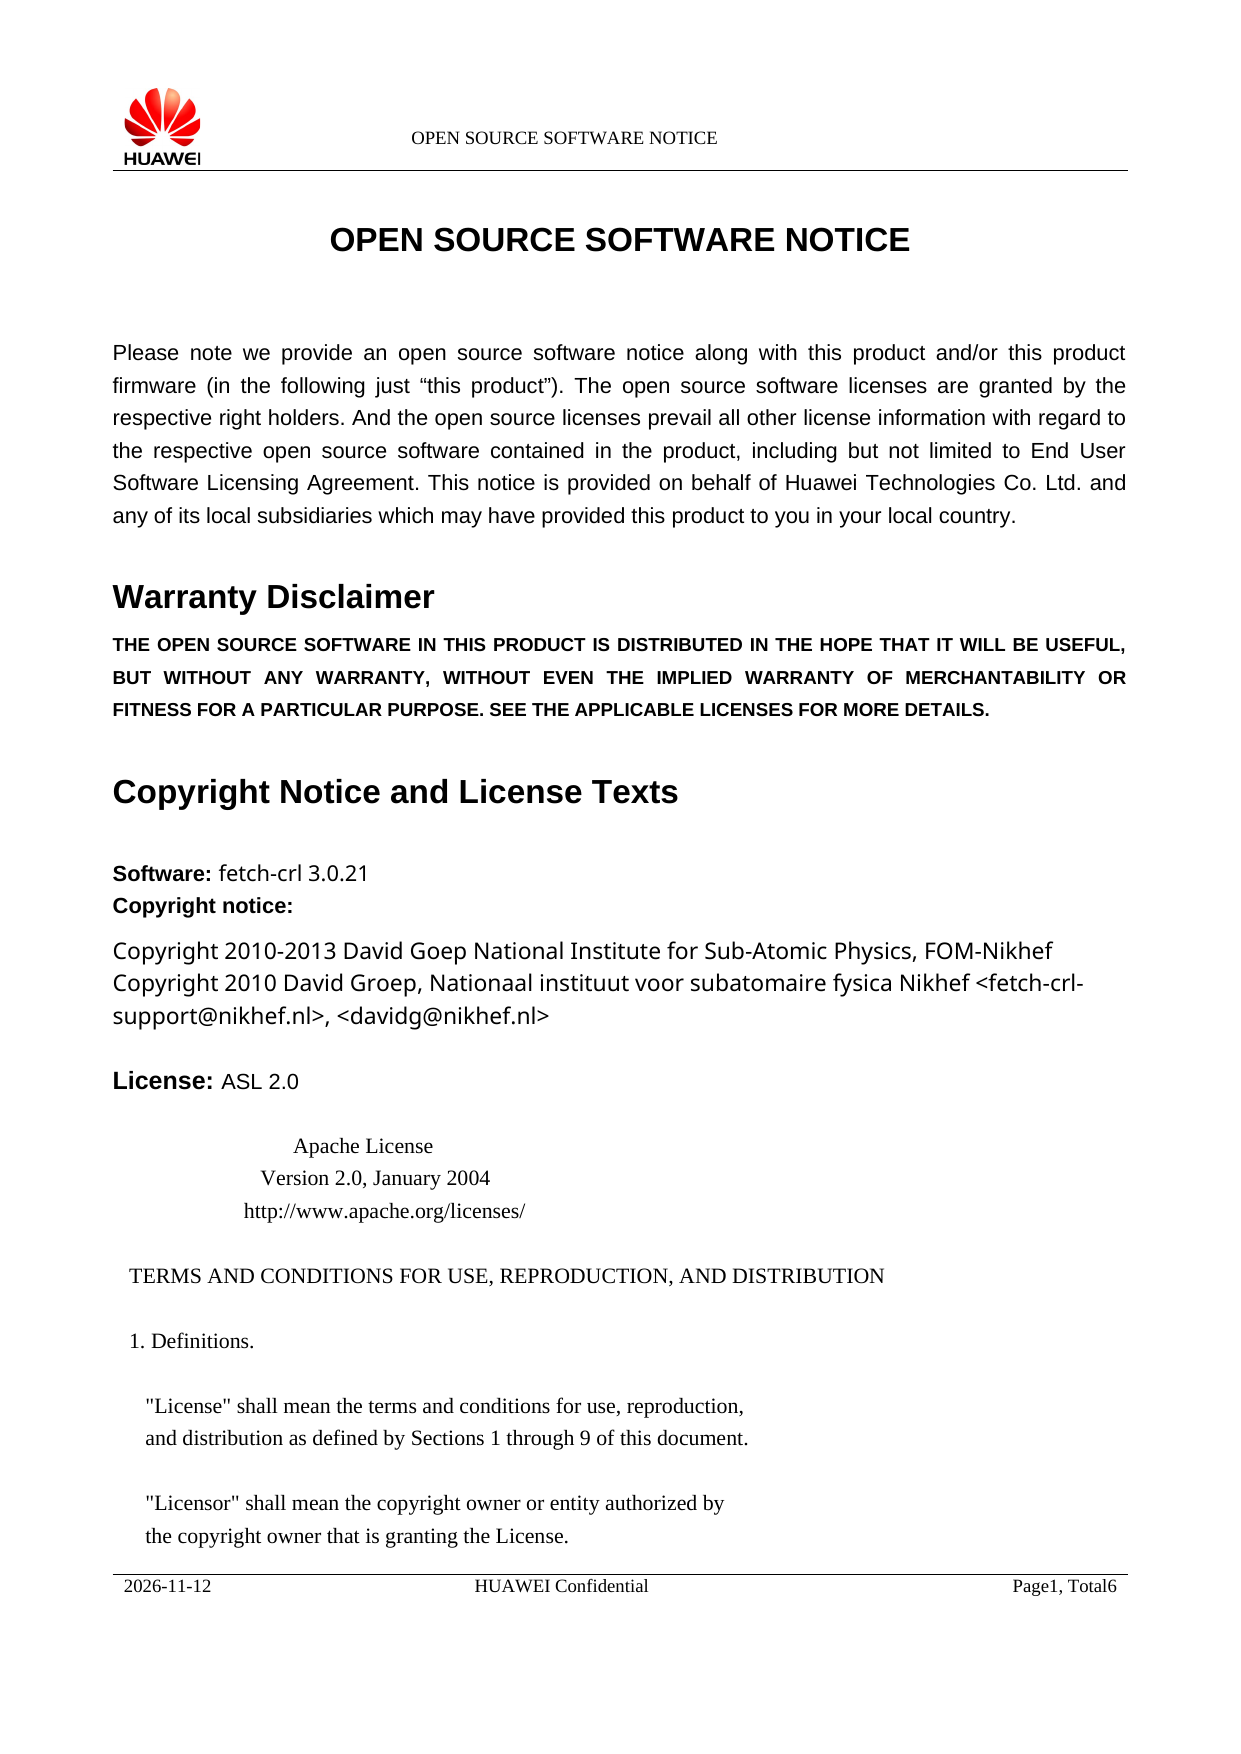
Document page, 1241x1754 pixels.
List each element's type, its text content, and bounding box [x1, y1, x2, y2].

text Copyright notice: [112, 889, 1128, 921]
text Copyright 2010-2013 David Goep National Institute for Sub-Atomic Physics, FOM-Nikhef Copyright 2010 David Groep, Nationaal instituut voor subatomaire fysica Nikhef <fetch-crl-support@nikhef.nl>, <davidg@nikhef.nl> [112, 934, 1128, 1064]
title Software: fetch-crl 3.0.21 [112, 856, 1128, 889]
text OPEN SOURCE SOFTWARE NOTICE [112, 206, 1128, 271]
text Copyright Notice and License Texts [112, 759, 1128, 824]
text Please note we provide an open source software notice along with this product and/or this product firmware (in the following just “this product”). The open source software licenses are granted by the respective right holders. And the open source licenses prevail all other license information with regard to the respective open source software contained in the product, including but not limited to End User Software Licensing Agreement. This notice is provided on behalf of Huawei Technologies Co. Ltd. and any of its local subsidiaries which may have provided this product to you in your local country. [112, 336, 1128, 531]
picture [124, 88, 201, 165]
text License: ASL 2.0 [112, 1064, 1128, 1096]
text Warranty Disclaimer [112, 564, 1128, 629]
text The open source software in this product is distributed in the hope that it will be useful, but WITHOUT ANY WARRANTY, without even the implied warranty of MERCHANTABILITY or FITNESS FOR A PARTICULAR PURPOSE. See the applicable licenses for more details. [112, 629, 1128, 726]
